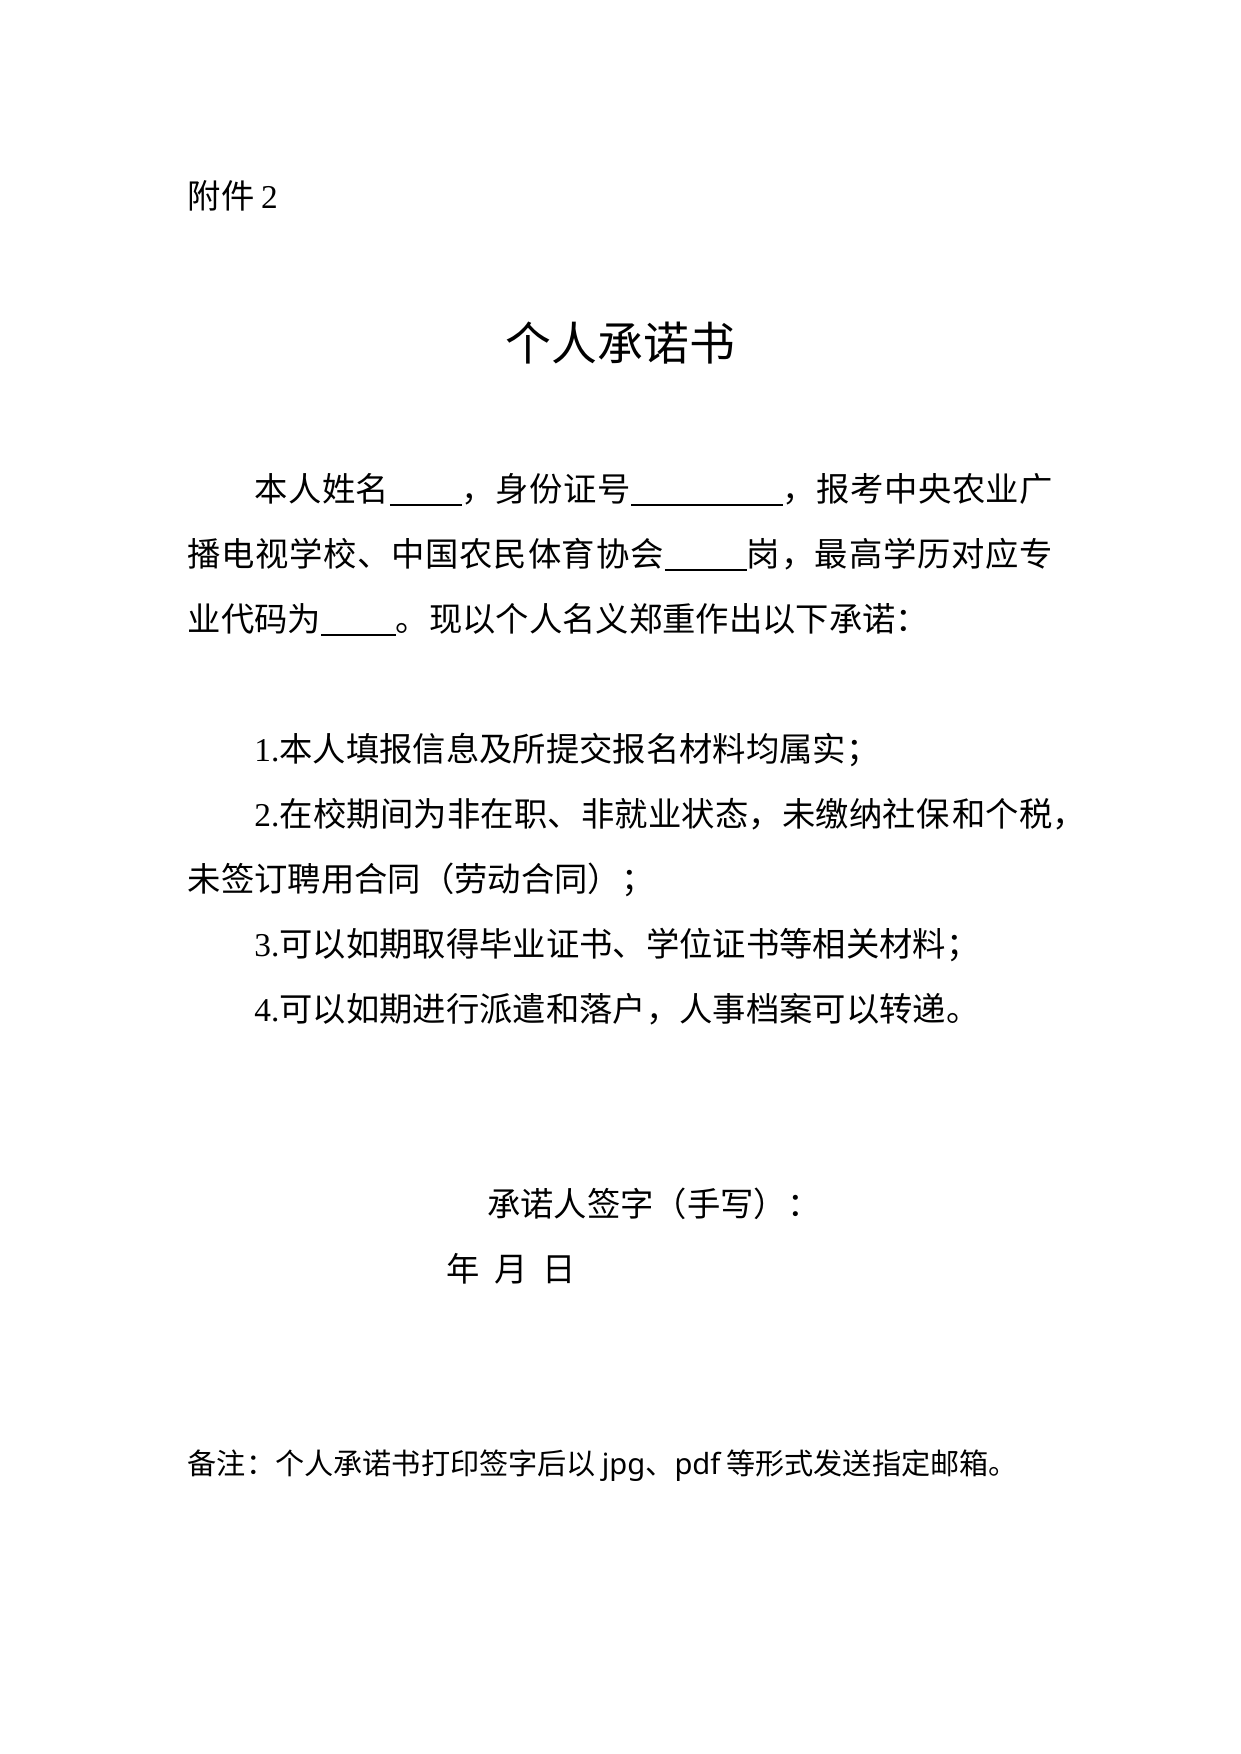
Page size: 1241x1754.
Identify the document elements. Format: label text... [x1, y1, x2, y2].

text 4.可以如期进行派遣和落户，人事档案可以转递。 [187, 974, 1053, 1039]
text 承诺人签字（手写）： [187, 1169, 1053, 1234]
text 本人姓名 ，身份证号 ，报考中央农业广播电视学校、中国农民体育协会 岗，最高学历对应专业代码为 。现以个人名义郑重作出以下承诺： [187, 454, 1053, 649]
text 2.在校期间为非在职、非就业状态，未缴纳社保和个税，未签订聘用合同（劳动合同）； [187, 779, 1053, 909]
text 附件2 [187, 162, 1053, 227]
text 个人承诺书 [187, 292, 1053, 389]
text 年 月 日 [187, 1234, 1053, 1299]
text 1.本人填报信息及所提交报名材料均属实； [187, 714, 1053, 779]
text 备注：个人承诺书打印签字后以jpg、pdf等形式发送指定邮箱。 [187, 1429, 1053, 1494]
text 3.可以如期取得毕业证书、学位证书等相关材料； [187, 909, 1053, 974]
